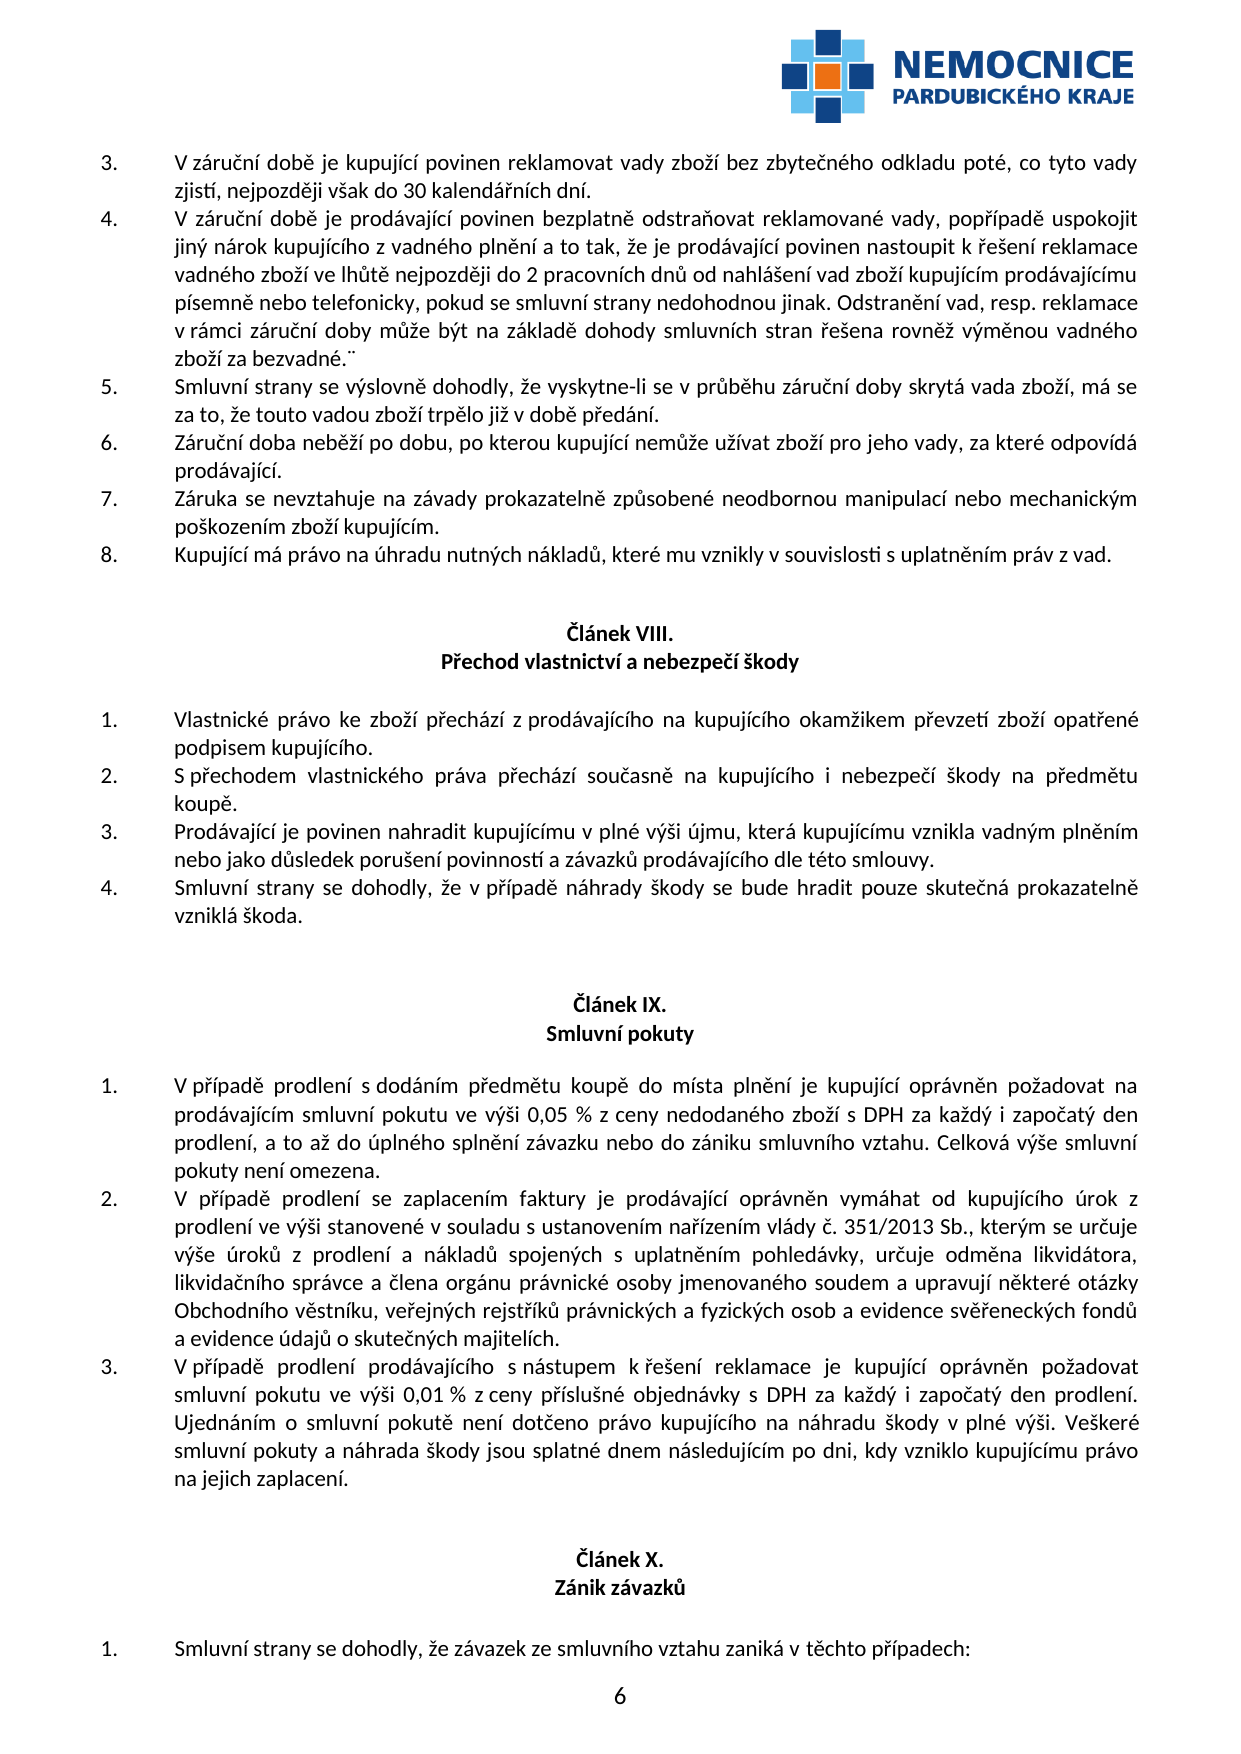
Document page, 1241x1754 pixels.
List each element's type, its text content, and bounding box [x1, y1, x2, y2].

picture [780, 28, 1134, 124]
text 1. Vlastnické právo ke zboží přechází z prodávajícího na kupujícího okamžikem převzetí zboží opatřené podpisem kupujícího. [100, 705, 1140, 761]
text 3. Prodávající je povinen nahradit kupujícímu v plné výši újmu, která kupujícímu vznikla vadným plněním nebo jako důsledek porušení povinností a závazků prodávajícího dle této smlouvy. [100, 817, 1140, 873]
list V záruční době je kupující povinen reklamovat vady zboží bez zbytečného odkladu poté, co tyto vady zjistí, nejpozději však do 30 kalendářních dní. [100, 148, 1140, 204]
text 1. V případě prodlení s dodáním předmětu koupě do místa plnění je kupující oprávněn požadovat na prodávajícím smluvní pokutu ve výši 0,05 % z ceny nedodaného zboží s DPH za každý i započatý den prodlení, a to až do úplného splnění závazku nebo do zániku smluvního vztahu. Celková výše smluvní pokuty není omezena. [100, 1072, 1140, 1184]
text 2. S přechodem vlastnického práva přechází současně na kupujícího i nebezpečí škody na předmětu koupě. [100, 761, 1140, 817]
title Článek X. [100, 1545, 1140, 1573]
list V záruční době je prodávající povinen bezplatně odstraňovat reklamované vady, popřípadě uspokojit jiný nárok kupujícího z vadného plnění a to tak, že je prodávající povinen nastoupit k řešení reklamace vadného zboží ve lhůtě nejpozději do 2 pracovních dnů od nahlášení vad zboží kupujícím prodávajícímu písemně nebo telefonicky, pokud se smluvní strany nedohodnou jinak. Odstranění vad, resp. reklamace v rámci záruční doby může být na základě dohody smluvních stran řešena rovněž výměnou vadného zboží za bezvadné.¨ [100, 204, 1140, 372]
list Smluvní strany se výslovně dohodly, že vyskytne-li se v průběhu záruční doby skrytá vada zboží, má se za to, že touto vadou zboží trpělo již v době předání. [100, 372, 1140, 428]
list Záruční doba neběží po dobu, po kterou kupující nemůže užívat zboží pro jeho vady, za které odpovídá prodávající. [100, 428, 1140, 484]
list 2. V případě prodlení se zaplacením faktury je prodávající oprávněn vymáhat od kupujícího úrok z prodlení ve výši stanovené v souladu s ustanovením nařízením vlády č. 351/2013 Sb., kterým se určuje výše úroků z prodlení a nákladů spojených s uplatněním pohledávky, určuje odměna likvidátora, likvidačního správce a člena orgánu právnické osoby jmenovaného soudem a upravují některé otázky Obchodního věstníku, veřejných rejstříků právnických a fyzických osob a evidence svěřeneckých fondů a evidence údajů o skutečných majitelích. [100, 1184, 1140, 1352]
subtitle Článek VIII. [100, 619, 1140, 647]
title Zánik závazků [100, 1573, 1140, 1601]
list Kupující má právo na úhradu nutných nákladů, které mu vznikly v souvislosti s uplatněním práv z vad. [100, 540, 1140, 568]
subtitle Přechod vlastnictví a nebezpečí škody [100, 647, 1140, 675]
text 4. Smluvní strany se dohodly, že v případě náhrady škody se bude hradit pouze skutečná prokazatelně vzniklá škoda. [100, 873, 1140, 929]
subtitle Článek IX. [100, 991, 1140, 1019]
subtitle Smluvní pokuty [100, 1019, 1140, 1047]
list Záruka se nevztahuje na závady prokazatelně způsobené neodbornou manipulací nebo mechanickým poškozením zboží kupujícím. [100, 484, 1140, 540]
list Smluvní strany se dohodly, že závazek ze smluvního vztahu zaniká v těchto případech: [100, 1634, 1140, 1662]
text 3. V případě prodlení prodávajícího s nástupem k řešení reklamace je kupující oprávněn požadovat smluvní pokutu ve výši 0,01 % z ceny příslušné objednávky s DPH za každý i započatý den prodlení. Ujednáním o smluvní pokutě není dotčeno právo kupujícího na náhradu škody v plné výši. Veškeré smluvní pokuty a náhrada škody jsou splatné dnem následujícím po dni, kdy vzniklo kupujícímu právo na jejich zaplacení. [100, 1352, 1140, 1492]
